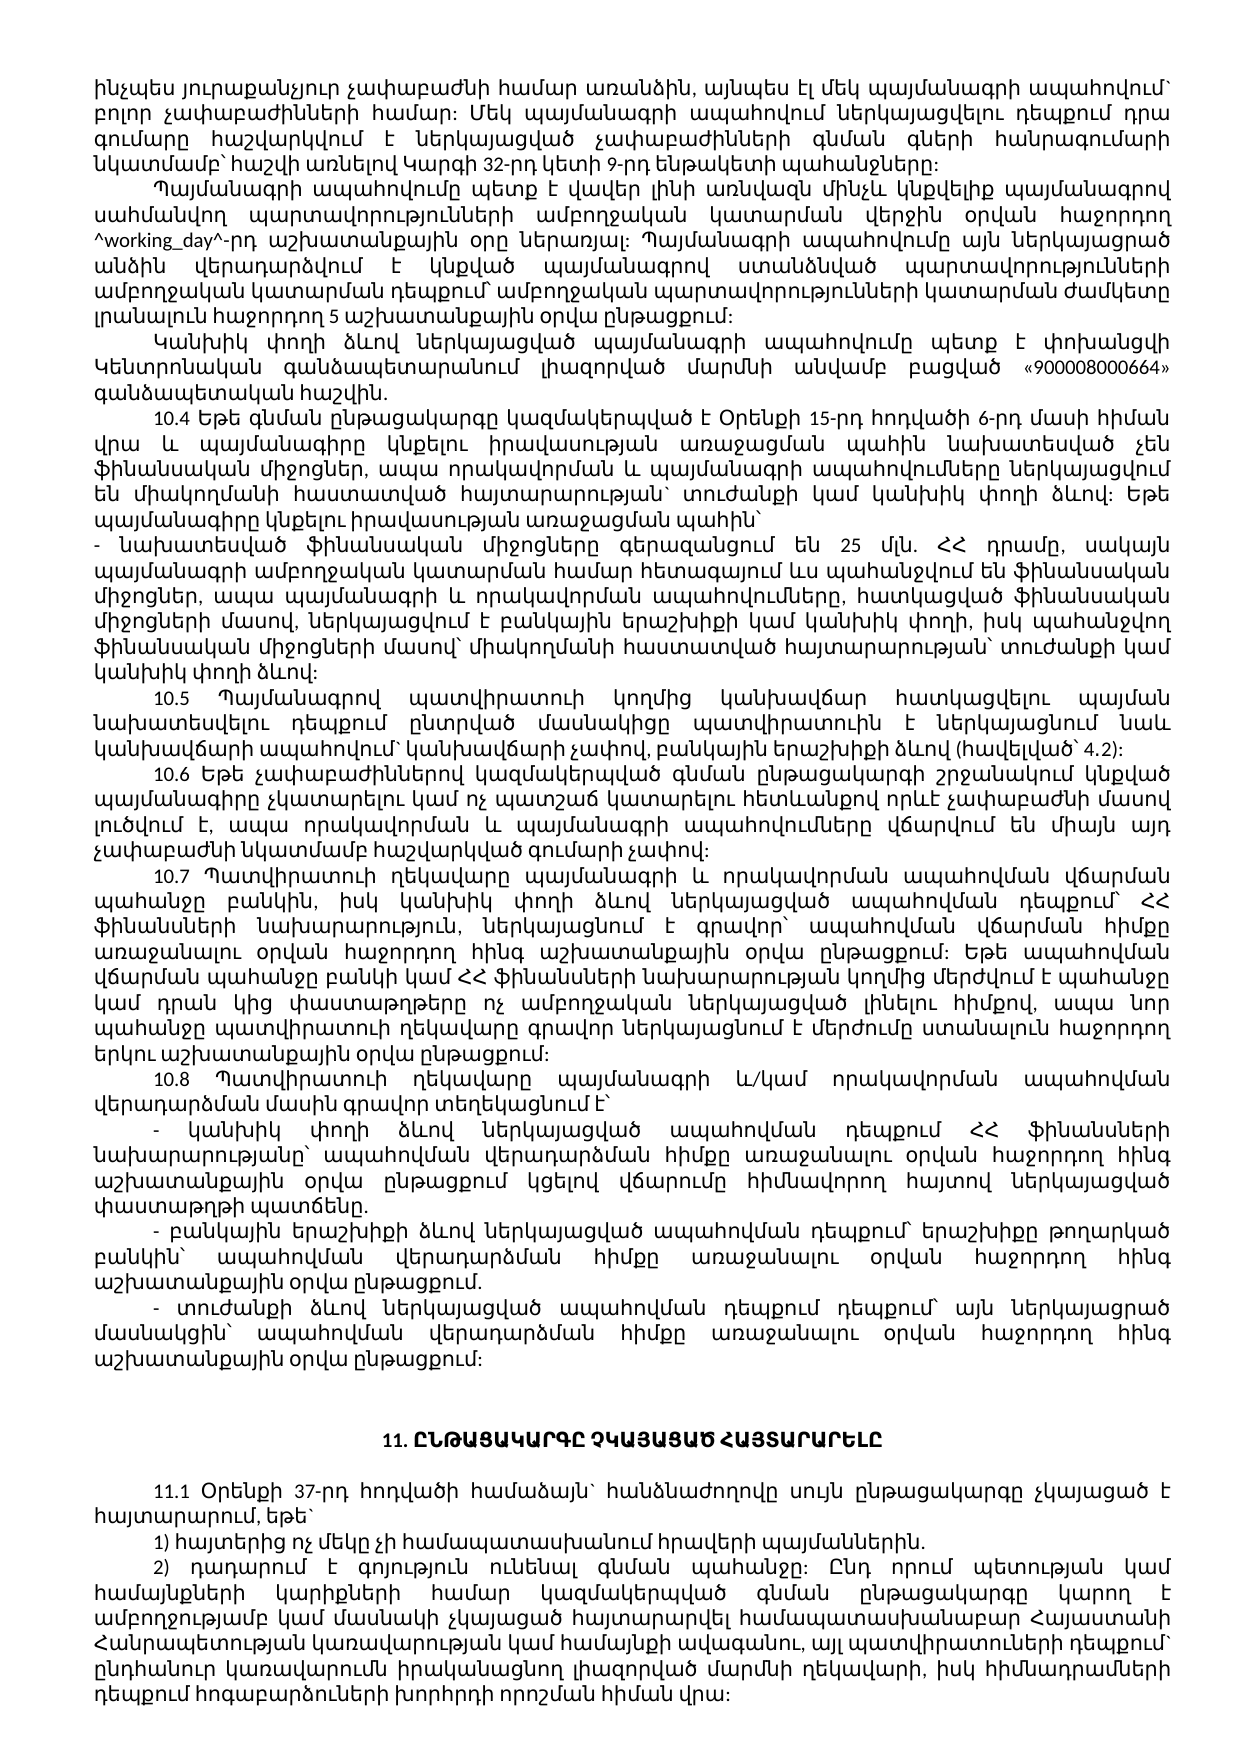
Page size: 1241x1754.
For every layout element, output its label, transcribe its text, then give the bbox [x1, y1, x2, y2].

text 10.4 Եթե գնման ընթացակարգը կազմակերպված է Օրենքի 15-րդ հոդվածի 6-րդ մասի հիման վրա և պայմանագիրը կնքելու իրավասության առաջացման պահին նախատեսված չեն ֆինանսական միջոցներ, ապա որակավորման և պայմանագրի ապահովումները ներկայացվում են միակողմանի հաստատված հայտարարության` տուժանքի կամ կանխիկ փողի ձևով: Եթե պայմանագիրը կնքելու իրավասության առաջացման պահին՝ [94, 405, 1171, 532]
text Պայմանագրի ապահովումը պետք է վավեր լինի առնվազն մինչև կնքվելիք պայմանագրով սահմանվող պարտավորությունների ամբողջական կատարման վերջին օրվան հաջորդող ^working_day^-րդ աշխատանքային օրը ներառյալ: Պայմանագրի ապահովումը այն ներկայացրած անձին վերադարձվում է կնքված պայմանագրով ստանձնված պարտավորությունների ամբողջական կատարման դեպքում՝ ամբողջական պարտավորությունների կատարման ժամկետը լրանալուն հաջորդող 5 աշխատանքային օրվա ընթացքում: [94, 177, 1171, 329]
text Եթե գնման ընթացակարգը կազմակերպված է չափաբաժիններով և մասնակիցը ընտրված մասնակից է ճանաչվում մեկից ավելի չափաբաժինների մասով ապա կարող է ներկայացնել՝ ինչպես յուրաքանչյուր չափաբաժնի համար առանձին, այնպես էլ մեկ պայմանագրի ապահովում` բոլոր չափաբաժինների համար: Մեկ պայմանագրի ապահովում ներկայացվելու դեպքում դրա գումարը հաշվարկվում է ներկայացված չափաբաժինների գնման գների հանրագումարի նկատմամբ՝ հաշվի առնելով Կարգի 32-րդ կետի 9-րդ ենթակետի պահանջները: [94, 75, 1171, 177]
text 10.6 Եթե չափաբաժիններով կազմակերպված գնման ընթացակարգի շրջանակում կնքված պայմանագիրը չկատարելու կամ ոչ պատշաճ կատարելու հետևանքով որևէ չափաբաժնի մասով լուծվում է, ապա որակավորման և պայմանագրի ապահովումները վճարվում են միայն այդ չափաբաժնի նկատմամբ հաշվարկված գումարի չափով: [94, 761, 1171, 863]
text 11.1 Օրենքի 37-րդ հոդվածի համաձայն` հանձնաժողովը սույն ընթացակարգը չկայացած է հայտարարում, եթե` [94, 1478, 1171, 1529]
text Կանխիկ փողի ձևով ներկայացված պայմանագրի ապահովումը պետք է փոխանցվի Կենտրոնական գանձապետարանում լիազորված մարմնի անվամբ բացված «900008000664» գանձապետական հաշվին. [94, 329, 1171, 405]
text 10.8 Պատվիրատուի ղեկավարը պայմանագրի և/կամ որակավորման ապահովման վերադարձման մասին գրավոր տեղեկացնում է՝ [94, 1066, 1171, 1117]
text 2) դադարում է գոյություն ունենալ գնման պահանջը: Ընդ որում պետության կամ համայնքների կարիքների համար կազմակերպված գնման ընթացակարգը կարող է ամբողջությամբ կամ մասնակի չկայացած հայտարարվել համապատասխանաբար Հայաստանի Հանրապետության կառավարության կամ համայնքի ավագանու, այլ պատվիրատուների դեպքում` ընդհանուր կառավարումն իրականացնող լիազորված մարմնի ղեկավարի, իսկ հիմնադրամների դեպքում հոգաբարձուների խորհրդի որոշման հիման վրա: [94, 1554, 1171, 1707]
text - տուժանքի ձևով ներկայացված ապահովման դեպքում դեպքում՝ այն ներկայացրած մասնակցին՝ ապահովման վերադարձման հիմքը առաջանալու օրվան հաջորդող հինգ աշխատանքային օրվա ընթացքում: [94, 1295, 1171, 1371]
text 10.7 Պատվիրատուի ղեկավարը պայմանագրի և որակավորման ապահովման վճարման պահանջը բանկին, իսկ կանխիկ փողի ձևով ներկայացված ապահովման դեպքում՝ ՀՀ ֆինանսների նախարարություն, ներկայացնում է գրավոր՝ ապահովման վճարման հիմքը առաջանալու օրվան հաջորդող հինգ աշխատանքային օրվա ընթացքում: Եթե ապահովման վճարման պահանջը բանկի կամ ՀՀ ֆինանսների նախարարության կողմից մերժվում է պահանջը կամ դրան կից փաստաթղթերը ոչ ամբողջական ներկայացված լինելու հիմքով, ապա նոր պահանջը պատվիրատուի ղեկավարը գրավոր ներկայացնում է մերժումը ստանալուն հաջորդող երկու աշխատանքային օրվա ընթացքում: [94, 863, 1171, 1066]
text 1) հայտերից ոչ մեկը չի համապատասխանում հրավերի պայմաններին. [94, 1529, 1171, 1554]
text - կանխիկ փողի ձևով ներկայացված ապահովման դեպքում ՀՀ ֆինանսների նախարարությանը՝ ապահովման վերադարձման հիմքը առաջանալու օրվան հաջորդող հինգ աշխատանքային օրվա ընթացքում կցելով վճարումը հիմնավորող հայտով ներկայացված փաստաթղթի պատճենը. [94, 1117, 1171, 1219]
text 11. ԸՆԹԱՑԱԿԱՐԳԸ ՉԿԱՅԱՑԱԾ ՀԱՅՏԱՐԱՐԵԼԸ [94, 1427, 1171, 1453]
text - բանկային երաշխիքի ձևով ներկայացված ապահովման դեպքում՝ երաշխիքը թողարկած բանկին՝ ապահովման վերադարձման հիմքը առաջանալու օրվան հաջորդող հինգ աշխատանքային օրվա ընթացքում. [94, 1219, 1171, 1295]
text 10.5 Պայմանագրով պատվիրատուի կողմից կանխավճար հատկացվելու պայման նախատեսվելու դեպքում ընտրված մասնակիցը պատվիրատուին է ներկայացնում նաև կանխավճարի ապահովում` կանխավճարի չափով, բանկային երաշխիքի ձևով (հավելված՝ 4․2): [94, 685, 1171, 761]
text - նախատեսված ֆինանսական միջոցները գերազանցում են 25 մլն. ՀՀ դրամը, սակայն պայմանագրի ամբողջական կատարման համար հետագայում ևս պահանջվում են ֆինանսական միջոցներ, ապա պայմանագրի և որակավորման ապահովումները, հատկացված ֆինանսական միջոցների մասով, ներկայացվում է բանկային երաշխիքի կամ կանխիկ փողի, իսկ պահանջվող ֆինանսական միջոցների մասով՝ միակողմանի հաստատված հայտարարության՝ տուժանքի կամ կանխիկ փողի ձևով: [94, 532, 1171, 685]
